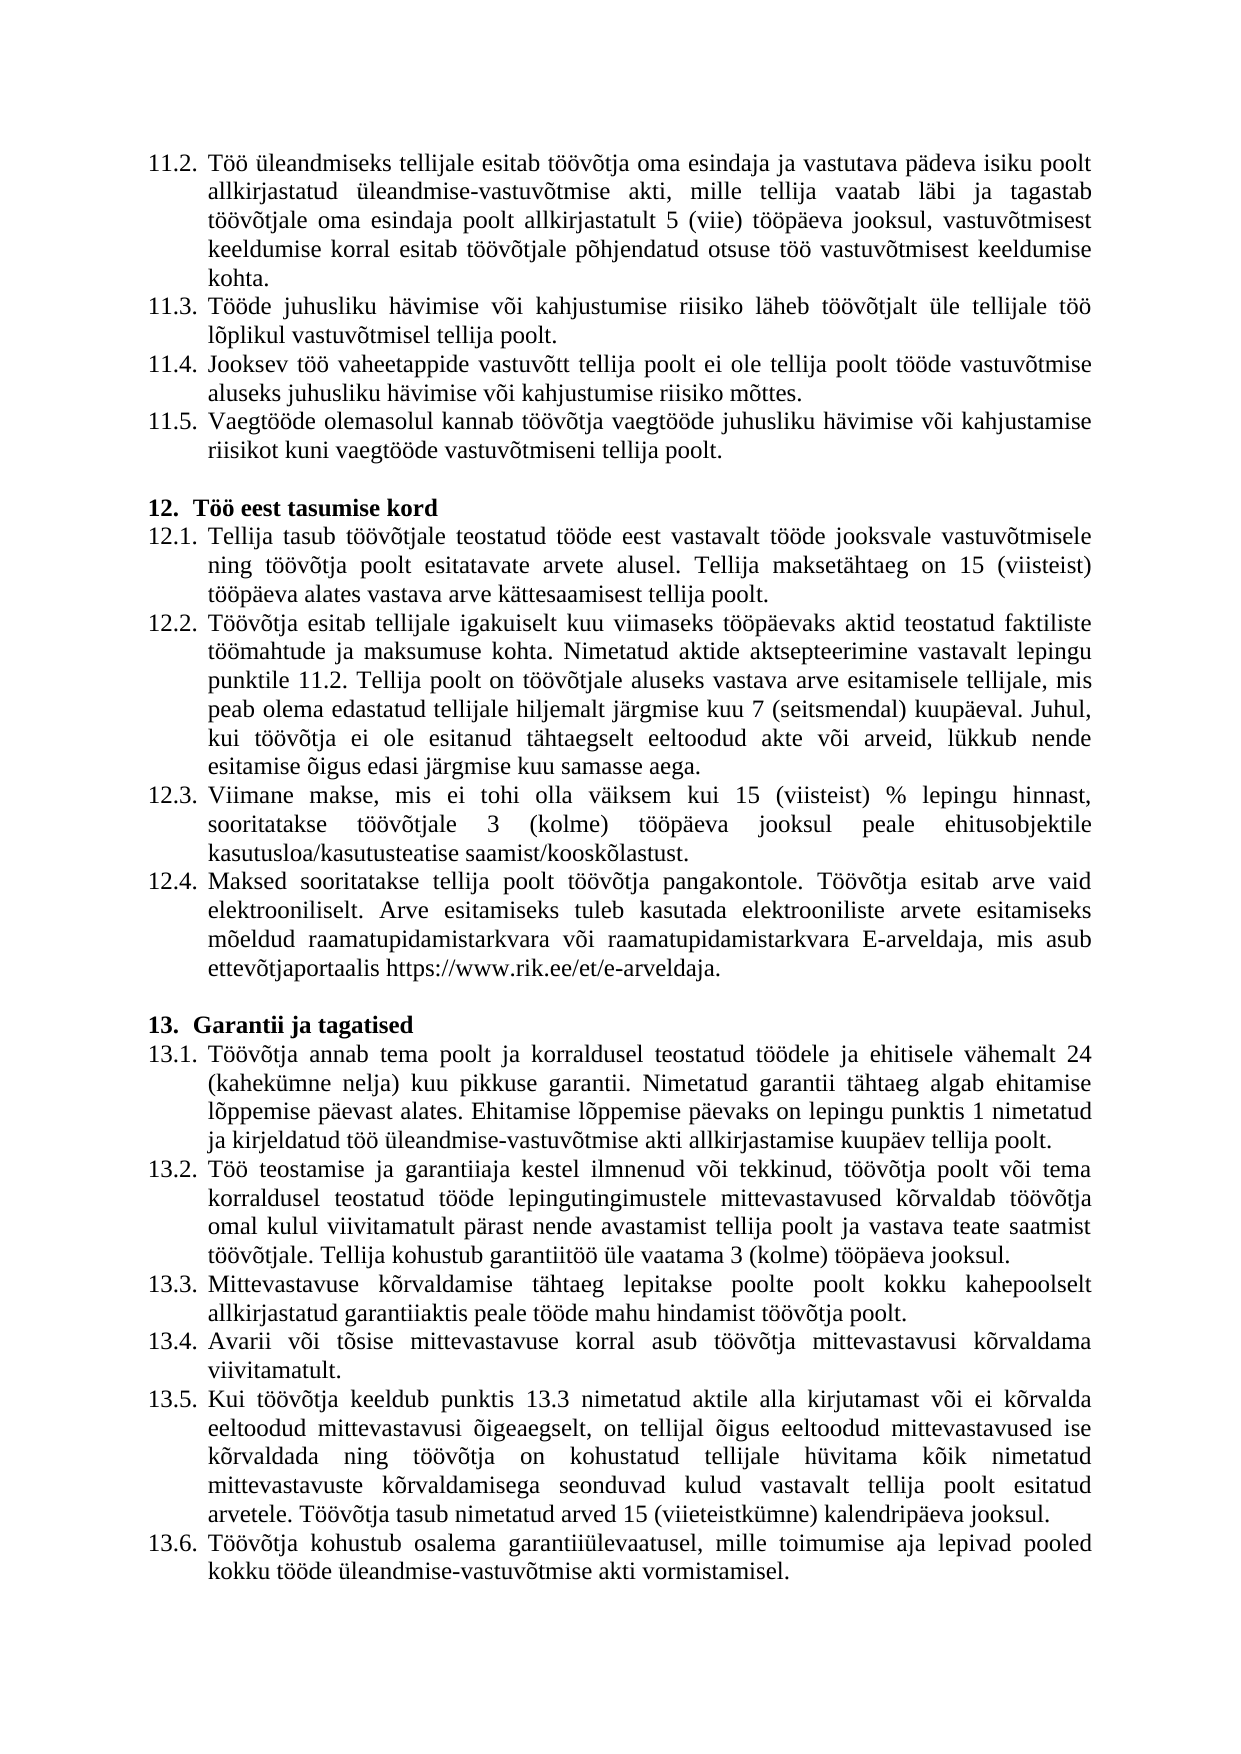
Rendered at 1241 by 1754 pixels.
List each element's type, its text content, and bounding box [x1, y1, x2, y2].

list Mittevastavuse kõrvaldamise tähtaeg lepitakse poolte poolt kokku kahepoolselt allkirjastatud garantiiaktis peale tööde mahu hindamist töövõtja poolt. [148, 1269, 1093, 1326]
list Kui töövõtja keeldub punktis 13.3 nimetatud aktile alla kirjutamast või ei kõrvalda eeltoodud mittevastavusi õigeaegselt, on tellijal õigus eeltoodud mittevastavused ise kõrvaldada ning töövõtja on kohustatud tellijale hüvitama kõik nimetatud mittevastavuste kõrvaldamisega seonduvad kulud vastavalt tellija poolt esitatud arvetele. Töövõtja tasub nimetatud arved 15 (viieteistkümne) kalendripäeva jooksul. [148, 1384, 1093, 1528]
list Töövõtja esitab tellijale igakuiselt kuu viimaseks tööpäevaks aktid teostatud faktiliste töömahtude ja maksumuse kohta. Nimetatud aktide aktsepteerimine vastavalt lepingu punktile 11.2. Tellija poolt on töövõtjale aluseks vastava arve esitamisele tellijale, mis peab olema edastatud tellijale hiljemalt järgmise kuu 7 (seitsmendal) kuupäeval. Juhul, kui töövõtja ei ole esitanud tähtaegselt eeltoodud akte või arveid, lükkub nende esitamise õigus edasi järgmise kuu samasse aega. [148, 608, 1093, 780]
list Töö üleandmiseks tellijale esitab töövõtja oma esindaja ja vastutava pädeva isiku poolt allkirjastatud üleandmise-vastuvõtmise akti, mille tellija vaatab läbi ja tagastab töövõtjale oma esindaja poolt allkirjastatult 5 (viie) tööpäeva jooksul, vastuvõtmisest keeldumise korral esitab töövõtjale põhjendatud otsuse töö vastuvõtmisest keeldumise kohta. [148, 148, 1093, 291]
list Tellija tasub töövõtjale teostatud tööde eest vastavalt tööde jooksvale vastuvõtmisele ning töövõtja poolt esitatavate arvete alusel. Tellija maksetähtaeg on 15 (viisteist) tööpäeva alates vastava arve kättesaamisest tellija poolt. [148, 521, 1093, 608]
list Töö eest tasumise kord [148, 493, 1093, 521]
list Töövõtja annab tema poolt ja korraldusel teostatud töödele ja ehitisele vähemalt 24 (kahekümne nelja) kuu pikkuse garantii. Nimetatud garantii tähtaeg algab ehitamise lõppemise päevast alates. Ehitamise lõppemise päevaks on lepingu punktis 1 nimetatud ja kirjeldatud töö üleandmise-vastuvõtmise akti allkirjastamise kuupäev tellija poolt. [148, 1039, 1093, 1154]
list Avarii või tõsise mittevastavuse korral asub töövõtja mittevastavusi kõrvaldama viivitamatult. [148, 1326, 1093, 1384]
list Töövõtja kohustub osalema garantiiülevaatusel, mille toimumise aja lepivad pooled kokku tööde üleandmise-vastuvõtmise akti vormistamisel. [148, 1528, 1093, 1585]
list Jooksev töö vaheetappide vastuvõtt tellija poolt ei ole tellija poolt tööde vastuvõtmise aluseks juhusliku hävimise või kahjustumise riisiko mõttes. [148, 349, 1093, 406]
list Töö teostamise ja garantiiaja kestel ilmnenud või tekkinud, töövõtja poolt või tema korraldusel teostatud tööde lepingutingimustele mittevastavused kõrvaldab töövõtja omal kulul viivitamatult pärast nende avastamist tellija poolt ja vastava teate saatmist töövõtjale. Tellija kohustub garantiitöö üle vaatama 3 (kolme) tööpäeva jooksul. [148, 1154, 1093, 1269]
list Tööde juhusliku hävimise või kahjustumise riisiko läheb töövõtjalt üle tellijale töö lõplikul vastuvõtmisel tellija poolt. [148, 291, 1093, 349]
list Vaegtööde olemasolul kannab töövõtja vaegtööde juhusliku hävimise või kahjustamise riisikot kuni vaegtööde vastuvõtmiseni tellija poolt. [148, 406, 1093, 464]
list Maksed sooritatakse tellija poolt töövõtja pangakontole. Töövõtja esitab arve vaid elektrooniliselt. Arve esitamiseks tuleb kasutada elektrooniliste arvete esitamiseks mõeldud raamatupidamistarkvara või raamatupidamistarkvara E-arveldaja, mis asub ettevõtjaportaalis https://www.rik.ee/et/e-arveldaja. [148, 866, 1093, 981]
list Garantii ja tagatised [148, 1010, 1093, 1039]
list Viimane makse, mis ei tohi olla väiksem kui 15 (viisteist) % lepingu hinnast, sooritatakse töövõtjale 3 (kolme) tööpäeva jooksul peale ehitusobjektile kasutusloa/kasutusteatise saamist/kooskõlastust. [148, 780, 1093, 866]
